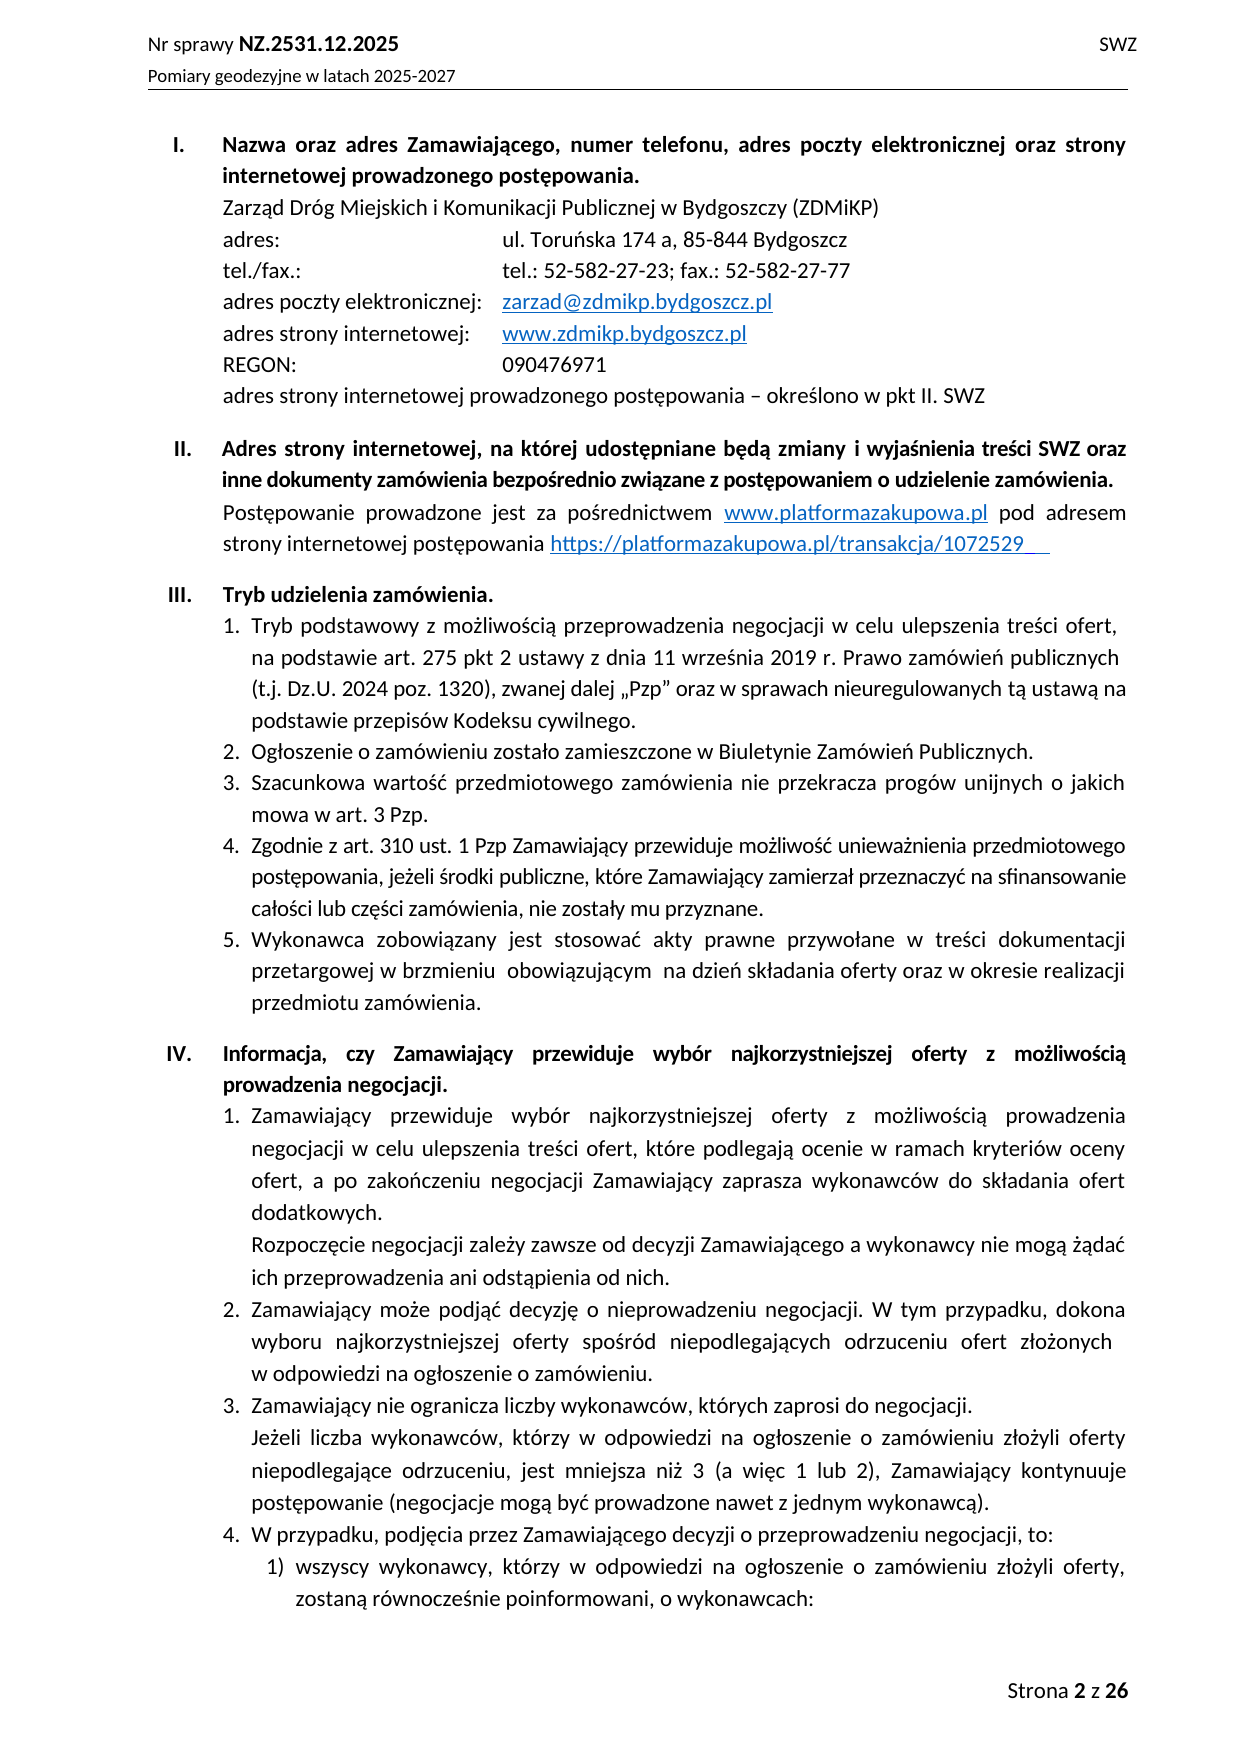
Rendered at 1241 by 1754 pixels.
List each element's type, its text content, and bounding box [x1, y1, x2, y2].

list Szacunkowa wartość przedmiotowego zamówienia nie przekracza progów unijnych o jakich mowa w art. 3 Pzp. [223, 768, 1127, 828]
text Rozpoczęcie negocjacji zależy zawsze od decyzji Zamawiającego a wykonawcy nie mogą żądać ich przeprowadzenia ani odstąpienia od nich. [251, 1230, 1127, 1291]
list Nazwa oraz adres Zamawiającego, numer telefonu, adres poczty elektronicznej oraz strony internetowej prowadzonego postępowania. [185, 130, 1127, 189]
text 1) wszyscy wykonawcy, którzy w odpowiedzi na ogłoszenie o zamówieniu złożyli oferty, zostaną równocześnie poinformowani, o wykonawcach: [266, 1552, 1127, 1612]
text adres: ul. Toruńska 174 a, 85-844 Bydgoszcz [223, 225, 1127, 253]
text 1. Zamawiający przewiduje wybór najkorzystniejszej oferty z możliwością prowadzenia negocjacji w celu ulepszenia treści ofert, które podlegają ocenie w ramach kryteriów oceny ofert, a po zakończeniu negocjacji Zamawiający zaprasza wykonawców do składania ofert dodatkowych. [223, 1102, 1127, 1226]
list Tryb udzielenia zamówienia. [192, 581, 1127, 609]
list Adres strony internetowej, na której udostępniane będą zmiany i wyjaśnienia treści SWZ oraz inne dokumenty zamówienia bezpośrednio związane z postępowaniem o udzielenie zamówienia. [192, 434, 1127, 494]
text 2. Zamawiający może podjąć decyzję o nieprowadzeniu negocjacji. W tym przypadku, dokona wyboru najkorzystniejszej oferty spośród niepodlegających odrzuceniu ofert złożonych w odpowiedzi na ogłoszenie o zamówieniu. [223, 1295, 1127, 1387]
list Informacja, czy Zamawiający przewiduje wybór najkorzystniejszej oferty z możliwością prowadzenia negocjacji. [192, 1039, 1127, 1099]
text Jeżeli liczba wykonawców, którzy w odpowiedzi na ogłoszenie o zamówieniu złożyli oferty niepodlegające odrzuceniu, jest mniejsza niż 3 (a więc 1 lub 2), Zamawiający kontynuuje postępowanie (negocjacje mogą być prowadzone nawet z jednym wykonawcą). [251, 1423, 1127, 1516]
list Tryb podstawowy z możliwością przeprowadzenia negocjacji w celu ulepszenia treści ofert, na podstawie art. 275 pkt 2 ustawy z dnia 11 września 2019 r. Prawo zamówień publicznych (t.j. Dz.U. 2024 poz. 1320), zwanej dalej „Pzp” oraz w sprawach nieuregulowanych tą ustawą na podstawie przepisów Kodeksu cywilnego. [223, 612, 1127, 734]
text Postępowanie prowadzone jest za pośrednictwem www.platformazakupowa.pl pod adresem strony internetowej postępowania [223, 498, 1127, 557]
text adres strony internetowej: www.zdmikp.bydgoszcz.pl [223, 319, 1127, 347]
list Zgodnie z art. 310 ust. 1 Pzp Zamawiający przewiduje możliwość unieważnienia przedmiotowego postępowania, jeżeli środki publiczne, które Zamawiający zamierzał przeznaczyć na sfinansowanie całości lub części zamówienia, nie zostały mu przyznane. [223, 831, 1127, 922]
text 4. W przypadku, podjęcia przez Zamawiającego decyzji o przeprowadzeniu negocjacji, to: [223, 1520, 1127, 1548]
text adres poczty elektronicznej: zarzad@zdmikp.bydgoszcz.pl [223, 287, 1127, 315]
text Zarząd Dróg Miejskich i Komunikacji Publicznej w Bydgoszczy (ZDMiKP) [223, 193, 1127, 221]
text tel./fax.: tel.: 52-582-27-23; fax.: 52-582-27-77 [223, 256, 1127, 284]
list Ogłoszenie o zamówieniu zostało zamieszczone w Biuletynie Zamówień Publicznych. [223, 737, 1127, 765]
text 3. Zamawiający nie ogranicza liczby wykonawców, których zaprosi do negocjacji. [223, 1391, 1127, 1419]
list Wykonawca zobowiązany jest stosować akty prawne przywołane w treści dokumentacji przetargowej w brzmieniu obowiązującym na dzień składania oferty oraz w okresie realizacji przedmiotu zamówienia. [223, 925, 1127, 1016]
text REGON: 090476971 [223, 350, 1127, 378]
text adres strony internetowej prowadzonego postępowania – określono w pkt II. SWZ [223, 381, 1127, 409]
